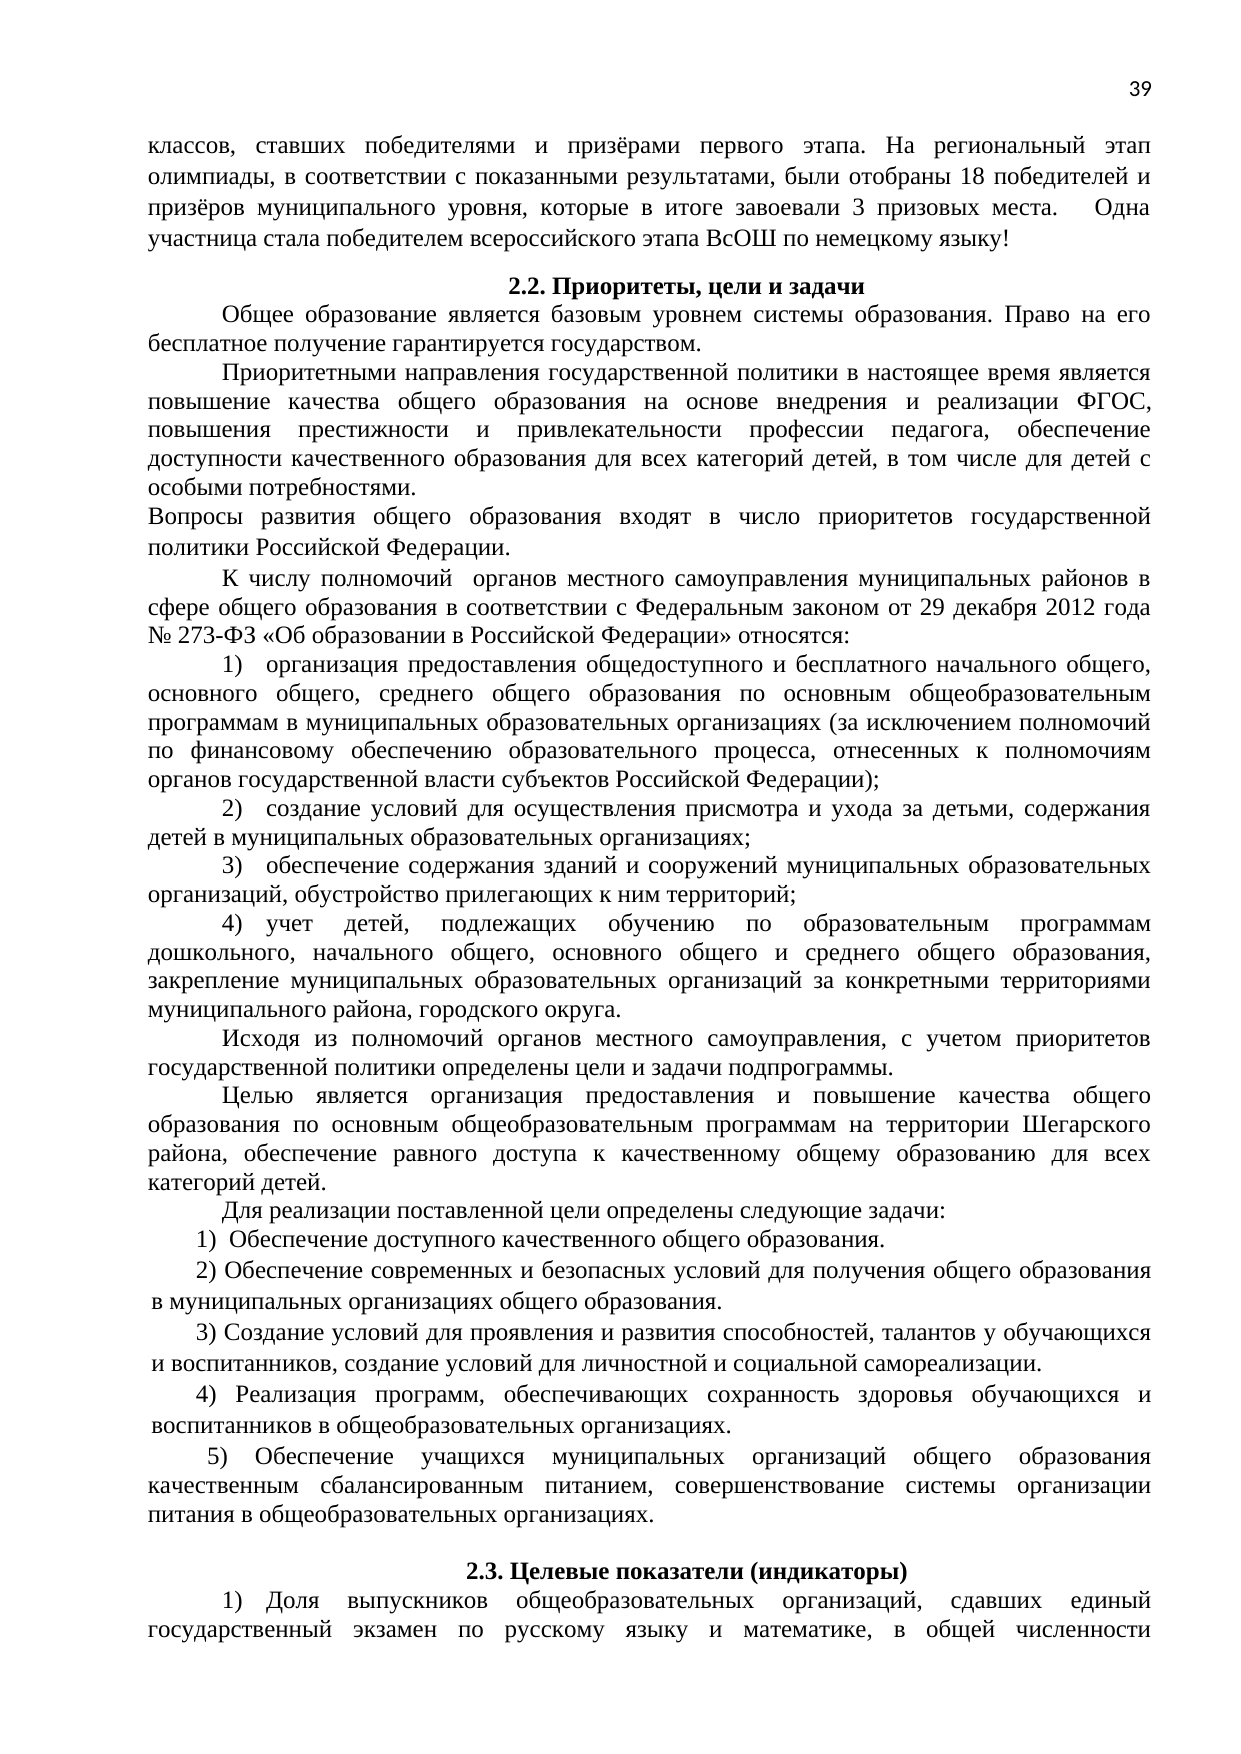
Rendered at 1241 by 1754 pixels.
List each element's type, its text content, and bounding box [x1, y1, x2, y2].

text 2.3. Целевые показатели (индикаторы) [222, 1556, 1152, 1585]
text 2.2. Приоритеты, цели и задачи [222, 271, 1152, 299]
text 3) Создание условий для проявления и развития способностей, талантов у обучающихся и воспитанников, создание условий для личностной и социальной самореализации. [151, 1317, 1152, 1377]
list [148, 1585, 1152, 1643]
text Общее образование является базовым уровнем системы образования. Право на его бесплатное получение гарантируется государством. [148, 299, 1152, 357]
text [148, 130, 1152, 252]
text 1) Обеспечение доступного качественного общего образования. [151, 1224, 1152, 1253]
list учет детей, подлежащих обучению по образовательным программам дошкольного, начального общего, основного общего и среднего общего образования, закрепление муниципальных образовательных организаций за конкретными территориями муниципального района, городского округа. [148, 908, 1152, 1023]
list организация предоставления общедоступного и бесплатного начального общего, основного общего, среднего общего образования по основным общеобразовательным программам в муниципальных образовательных организациях (за исключением полномочий по финансовому обеспечению образовательного процесса, отнесенных к полномочиям органов государственной власти субъектов Российской Федерации); [148, 649, 1152, 793]
list обеспечение содержания зданий и сооружений муниципальных образовательных организаций, обустройство прилегающих к ним территорий; [148, 850, 1152, 908]
text 2) Обеспечение современных и безопасных условий для получения общего образования в муниципальных организациях общего образования. [151, 1255, 1152, 1315]
text Целью является организация предоставления и повышение качества общего образования по основным общеобразовательным программам на территории Шегарского района, обеспечение равного доступа к качественному общему образованию для всех категорий детей. [148, 1080, 1152, 1195]
text К числу полномочий органов местного самоуправления муниципальных районов в сфере общего образования в соответствии с Федеральным законом от 29 декабря 2012 года № 273-ФЗ «Об образовании в Российской Федерации» относятся: [148, 563, 1152, 649]
text 5) Обеспечение учащихся муниципальных организаций общего образования качественным сбалансированным питанием, совершенствование системы организации питания в общеобразовательных организациях. [148, 1441, 1152, 1528]
list создание условий для осуществления присмотра и ухода за детьми, содержания детей в муниципальных образовательных организациях; [148, 793, 1152, 850]
text 4) Реализация программ, обеспечивающих сохранность здоровья обучающихся и воспитанников в общеобразовательных организациях. [151, 1379, 1152, 1439]
text Для реализации поставленной цели определены следующие задачи: [148, 1195, 1152, 1224]
text Приоритетными направления государственной политики в настоящее время является повышение качества общего образования на основе внедрения и реализации ФГОС, повышения престижности и привлекательности профессии педагога, обеспечение доступности качественного образования для всех категорий детей, в том числе для детей с особыми потребностями. [148, 357, 1152, 501]
text Вопросы развития общего образования входят в число приоритетов государственной политики Российской Федерации. [148, 501, 1152, 561]
text Исходя из полномочий органов местного самоуправления, с учетом приоритетов государственной политики определены цели и задачи подпрограммы. [148, 1023, 1152, 1080]
